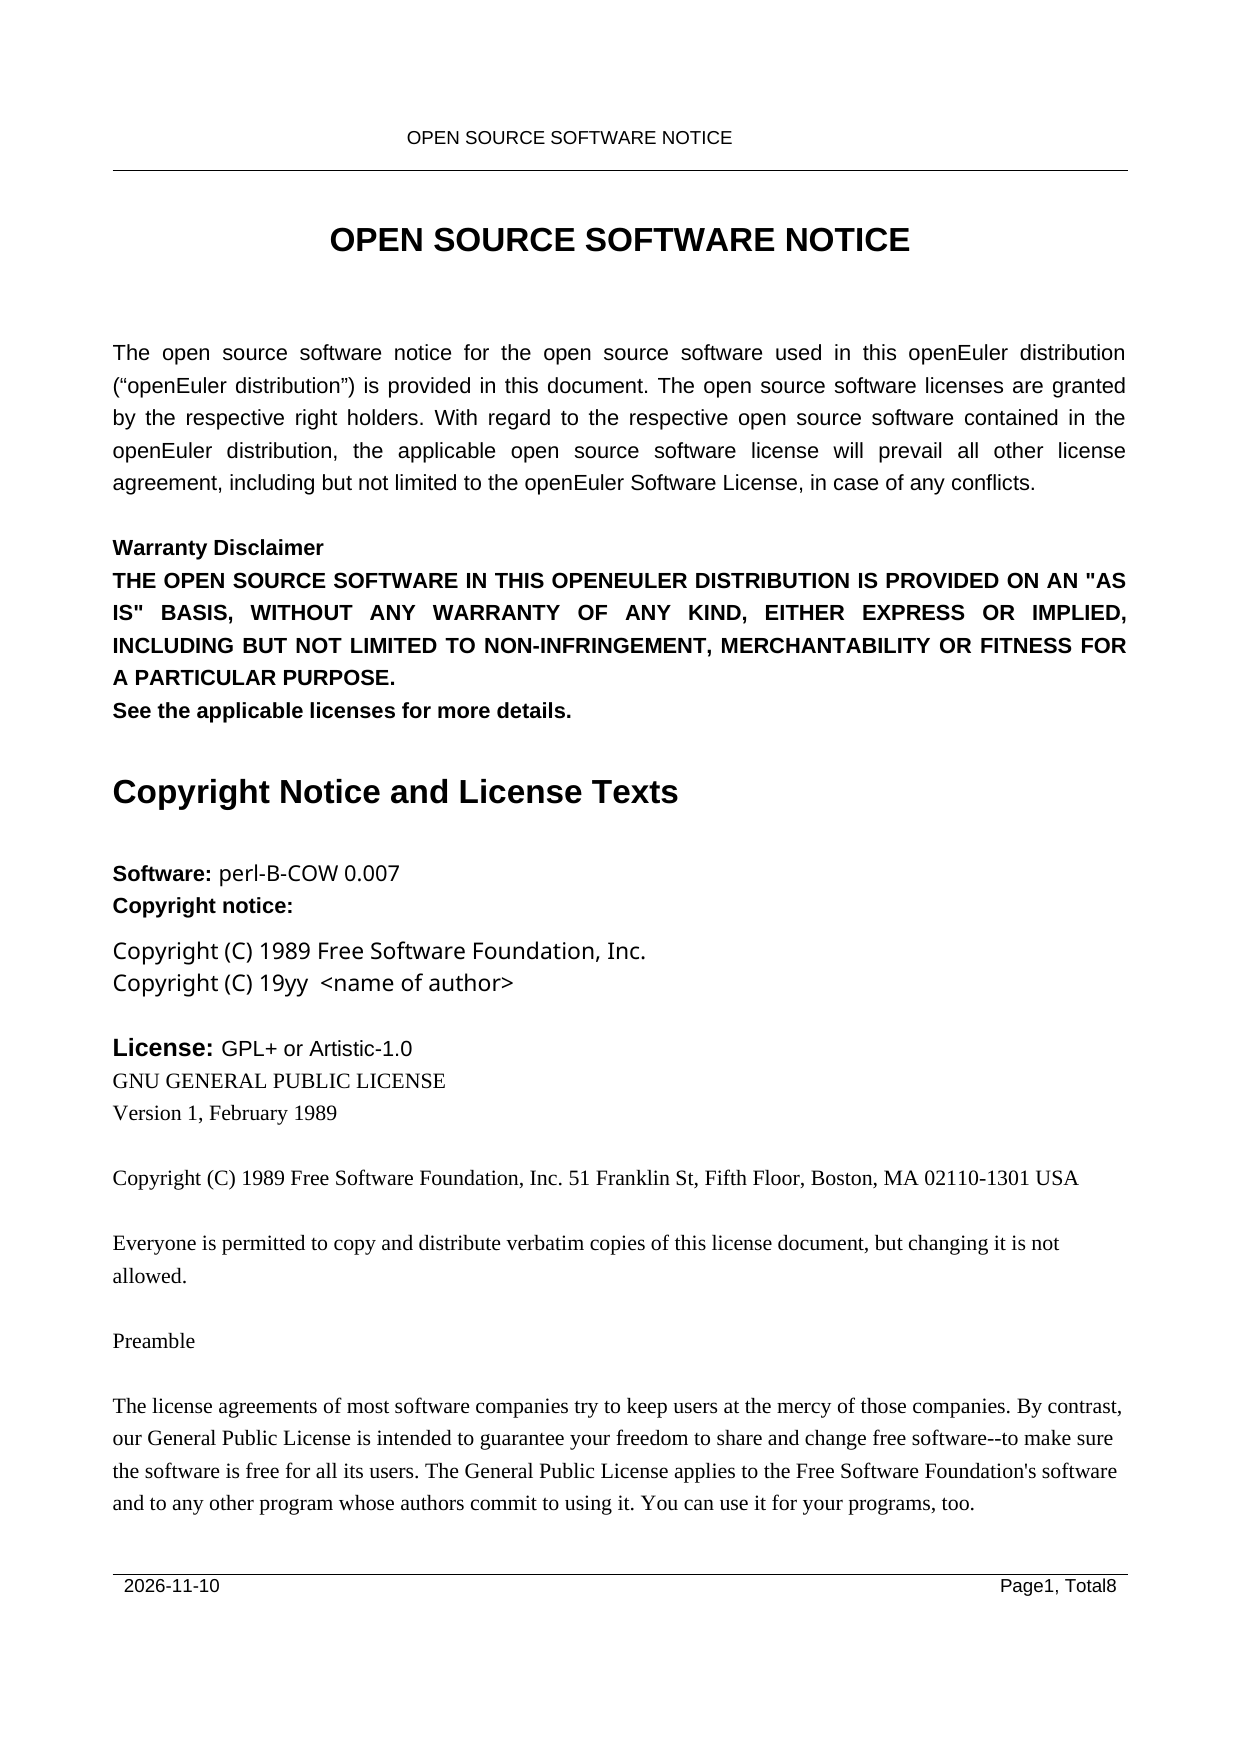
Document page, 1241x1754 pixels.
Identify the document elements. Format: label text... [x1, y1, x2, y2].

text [112, 1064, 1128, 1519]
title Software: perl-B-COW 0.007 [112, 856, 1128, 889]
text THE OPEN SOURCE SOFTWARE IN THIS OPENEULER DISTRIBUTION IS PROVIDED ON AN "AS IS" BASIS, WITHOUT ANY WARRANTY OF ANY KIND, EITHER EXPRESS OR IMPLIED, INCLUDING BUT NOT LIMITED TO NON-INFRINGEMENT, MERCHANTABILITY OR FITNESS FOR A PARTICULAR PURPOSE. See the applicable licenses for more details. [112, 564, 1128, 726]
text The open source software notice for the open source software used in this openEuler distribution (“openEuler distribution”) is provided in this document. The open source software licenses are granted by the respective right holders. With regard to the respective open source software contained in the openEuler distribution, the applicable open source software license will prevail all other license agreement, including but not limited to the openEuler Software License, in case of any conflicts. [112, 336, 1128, 499]
text Warranty Disclaimer [112, 531, 1128, 564]
text Copyright notice: [112, 889, 1128, 921]
text Copyright Notice and License Texts [112, 759, 1128, 824]
text License: GPL+ or Artistic-1.0 [112, 1031, 1128, 1064]
text Copyright (C) 1989 Free Software Foundation, Inc. Copyright (C) 19yy <name of author> [112, 934, 1128, 1031]
text OPEN SOURCE SOFTWARE NOTICE [112, 206, 1128, 271]
